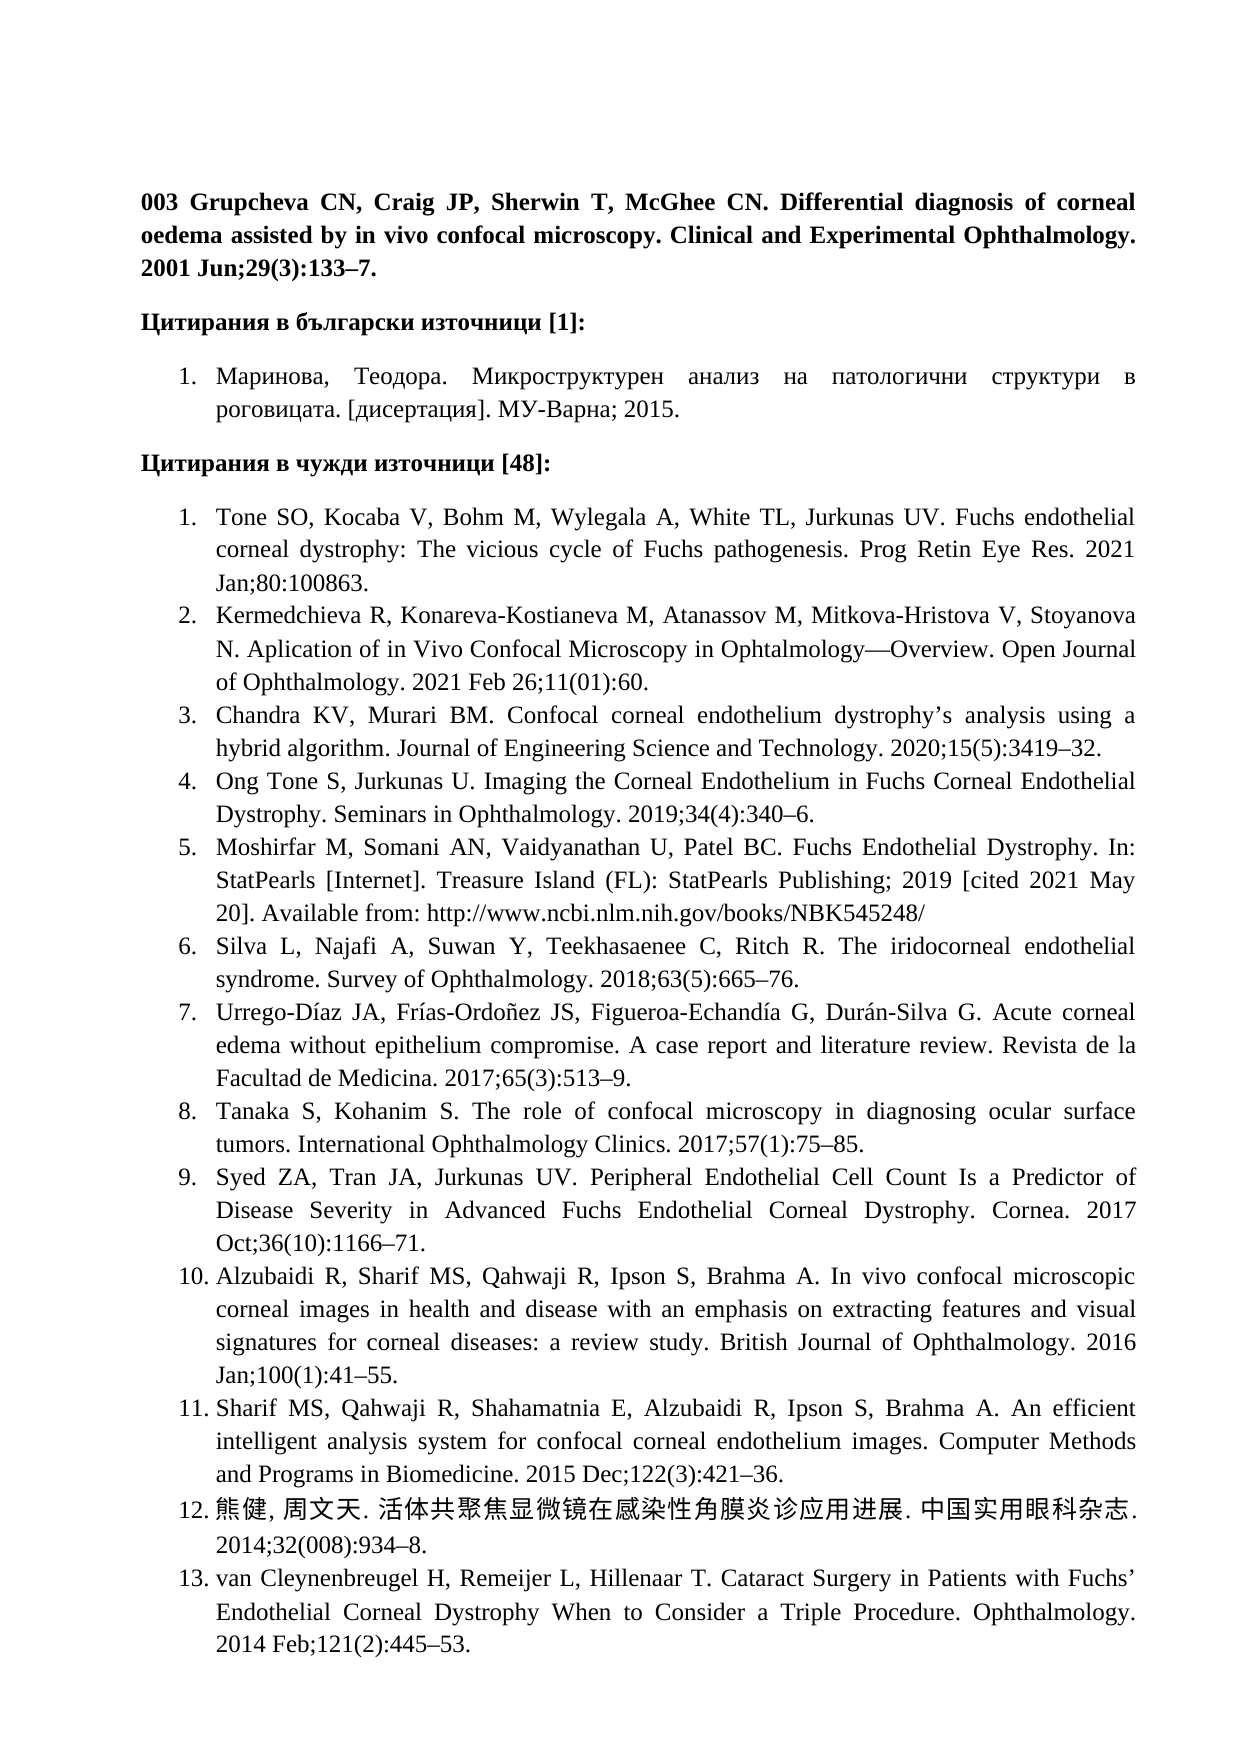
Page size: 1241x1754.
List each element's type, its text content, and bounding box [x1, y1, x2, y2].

list Silva L, Najafi A, Suwan Y, Teekhasaenee C, Ritch R. The iridocorneal endothelial syndrome. Survey of Ophthalmology. 2018;63(5):665–76. [178, 931, 1137, 993]
list van Cleynenbreugel H, Remeijer L, Hillenaar T. Cataract Surgery in Patients with Fuchs’ Endothelial Corneal Dystrophy When to Consider a Triple Procedure. Ophthalmology. 2014 Feb;121(2):445–53. [178, 1563, 1137, 1658]
list Kermedchieva R, Konareva-Kostianeva M, Atanassov M, Mitkova-Hristova V, Stoyanova N. Aplication of in Vivo Confocal Microscopy in Ophtalmology—Overview. Open Journal of Ophthalmology. 2021 Feb 26;11(01):60. [178, 601, 1137, 695]
list Urrego-Díaz JA, Frías-Ordoñez JS, Figueroa-Echandía G, Durán-Silva G. Acute corneal edema without epithelium compromise. A case report and literature review. Revista de la Facultad de Medicina. 2017;65(3):513–9. [178, 997, 1137, 1092]
list Alzubaidi R, Sharif MS, Qahwaji R, Ipson S, Brahma A. In vivo confocal microscopic corneal images in health and disease with an emphasis on extracting features and visual signatures for corneal diseases: a review study. British Journal of Ophthalmology. 2016 Jan;100(1):41–55. [178, 1261, 1137, 1389]
text Цитирания в български източници [1]: [141, 307, 1137, 336]
text Цитирания в чужди източници [48]: [141, 448, 1137, 476]
list Tone SO, Kocaba V, Bohm M, Wylegala A, White TL, Jurkunas UV. Fuchs endothelial corneal dystrophy: The vicious cycle of Fuchs pathogenesis. Prog Retin Eye Res. 2021 Jan;80:100863. [178, 502, 1137, 596]
list Moshirfar M, Somani AN, Vaidyanathan U, Patel BC. Fuchs Endothelial Dystrophy. In: StatPearls [Internet]. Treasure Island (FL): StatPearls Publishing; 2019 [cited 2021 May 20]. Available from: http://www.ncbi.nlm.nih.gov/books/NBK545248/ [178, 832, 1137, 927]
list 熊健, 周文天. 活体共聚焦显微镜在感染性角膜炎诊应用进展. 中国实用眼科杂志. 2014;32(008):934–8. [178, 1492, 1137, 1559]
list Ong Tone S, Jurkunas U. Imaging the Corneal Endothelium in Fuchs Corneal Endothelial Dystrophy. Seminars in Ophthalmology. 2019;34(4):340–6. [178, 766, 1137, 827]
list Sharif MS, Qahwaji R, Shahamatnia E, Alzubaidi R, Ipson S, Brahma A. An efficient intelligent analysis system for confocal corneal endothelium images. Computer Methods and Programs in Biomedicine. 2015 Dec;122(3):421–36. [178, 1393, 1137, 1488]
list Маринова, Теодора. Микроструктурен анализ на патологични структури в роговицата. [дисертация]. МУ-Варна; 2015. [178, 361, 1137, 423]
list Syed ZA, Tran JA, Jurkunas UV. Peripheral Endothelial Cell Count Is a Predictor of Disease Severity in Advanced Fuchs Endothelial Corneal Dystrophy. Cornea. 2017 Oct;36(10):1166–71. [178, 1162, 1137, 1257]
text 003 Grupcheva CN, Craig JP, Sherwin T, McGhee CN. Differential diagnosis of corneal oedema assisted by in vivo confocal microscopy. Clinical and Experimental Ophthalmology. 2001 Jun;29(3):133–7. [141, 187, 1137, 282]
list Chandra KV, Murari BM. Confocal corneal endothelium dystrophy’s analysis using a hybrid algorithm. Journal of Engineering Science and Technology. 2020;15(5):3419–32. [178, 700, 1137, 761]
list Tanaka S, Kohanim S. The role of confocal microscopy in diagnosing ocular surface tumors. International Ophthalmology Clinics. 2017;57(1):75–85. [178, 1096, 1137, 1158]
